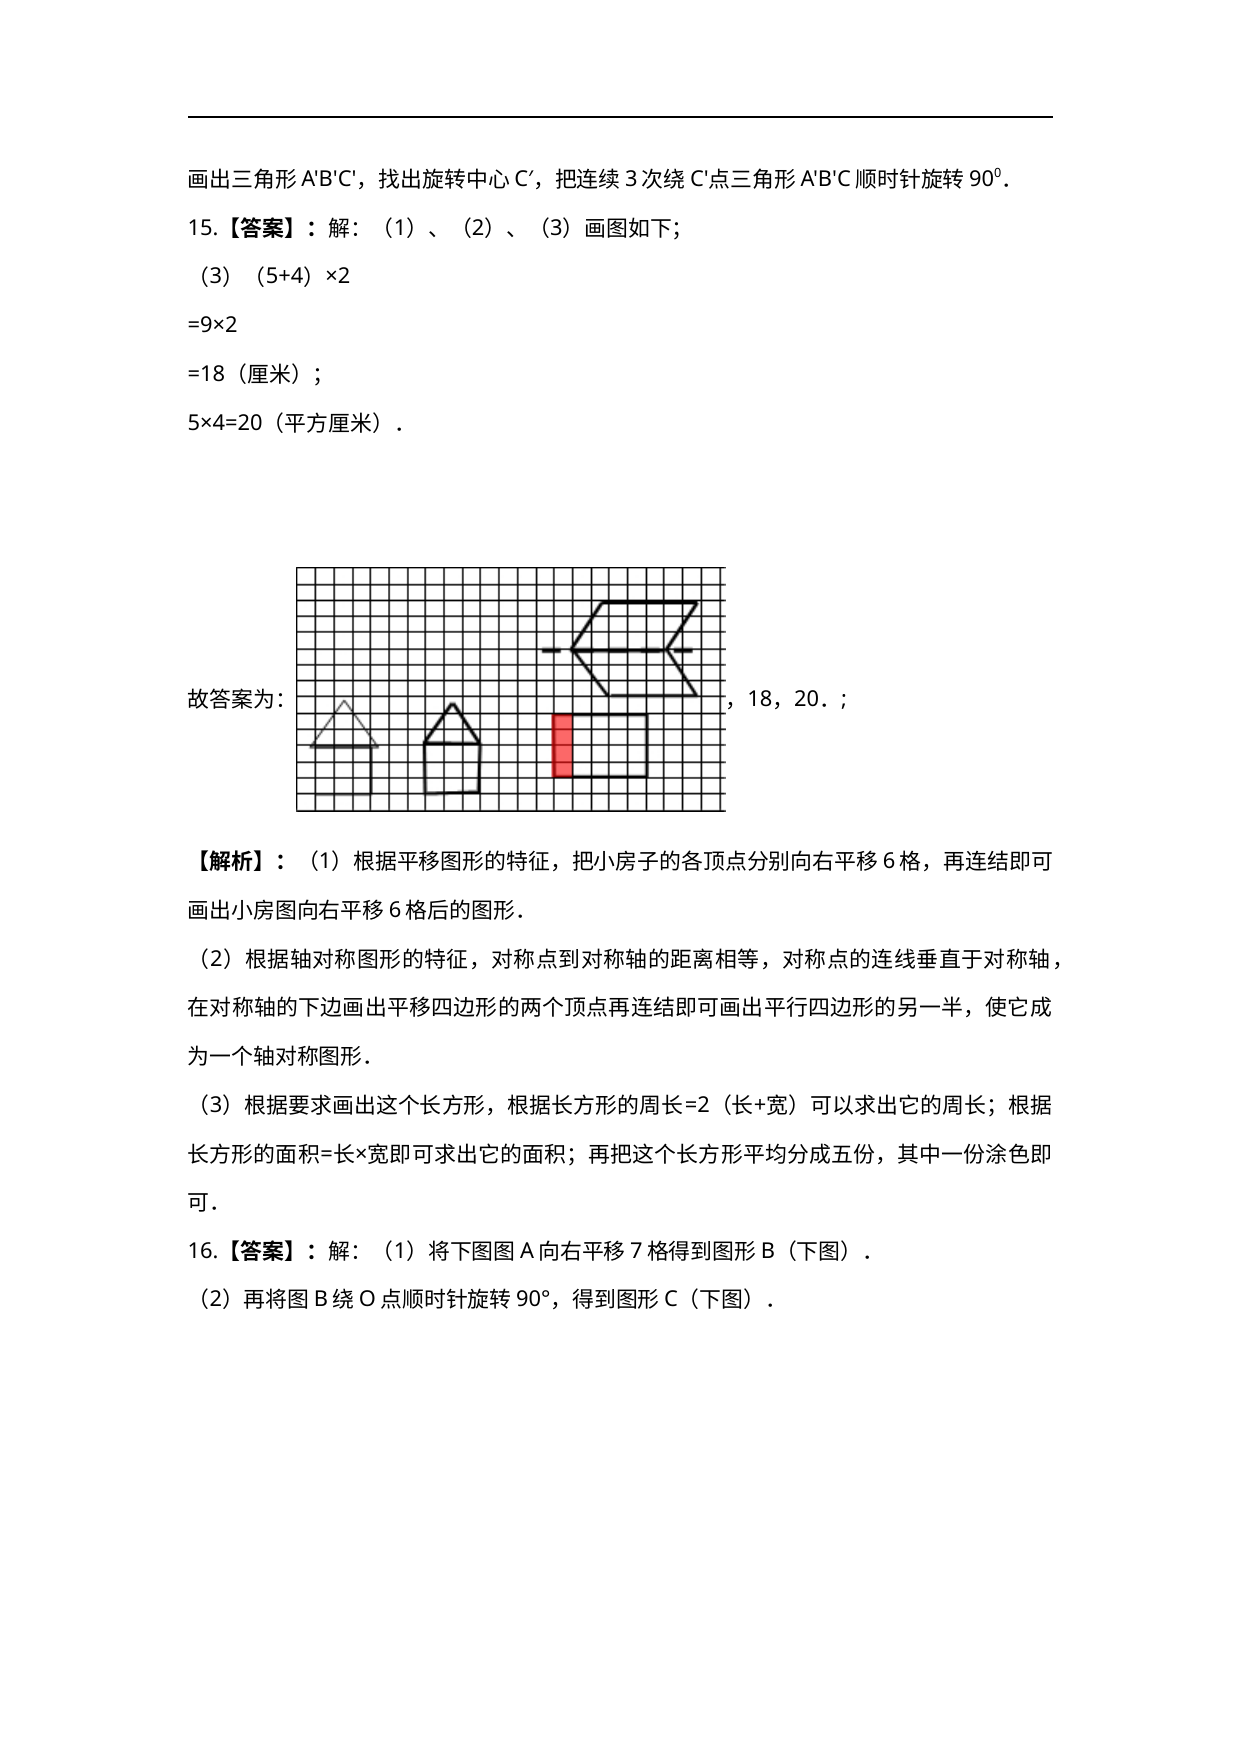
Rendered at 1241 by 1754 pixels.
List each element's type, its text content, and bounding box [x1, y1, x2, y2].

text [187, 1233, 1053, 1314]
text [187, 162, 1053, 194]
text 【解析】：（1）根据平移图形的特征，把小房子的各顶点分别向右平移6格，再连结即可画出小房图向右平移6格后的图形． （2）根据轴对称图形的特征，对称点到对称轴的距离相等，对称点的连线垂直于对称轴，在对称轴的下边画出平移四边形的两个顶点再连结即可画出平行四边形的另一半，使它成为一个轴对称图形． （3）根据要求画出这个长方形，根据长方形的周长=2（长+宽）可以求出它的周长；根据长方形的面积=长×宽即可求出它的面积；再把这个长方形平均分成五份，其中一份涂色即可． [187, 844, 1053, 1217]
picture [296, 567, 726, 812]
text 15.【答案】：解：（1）、（2）、（3）画图如下； （3）（5+4）×2 =9×2 =18（厘米）； 5×4=20（平方厘米）． 故答案为：，18，20．; [187, 210, 1053, 828]
